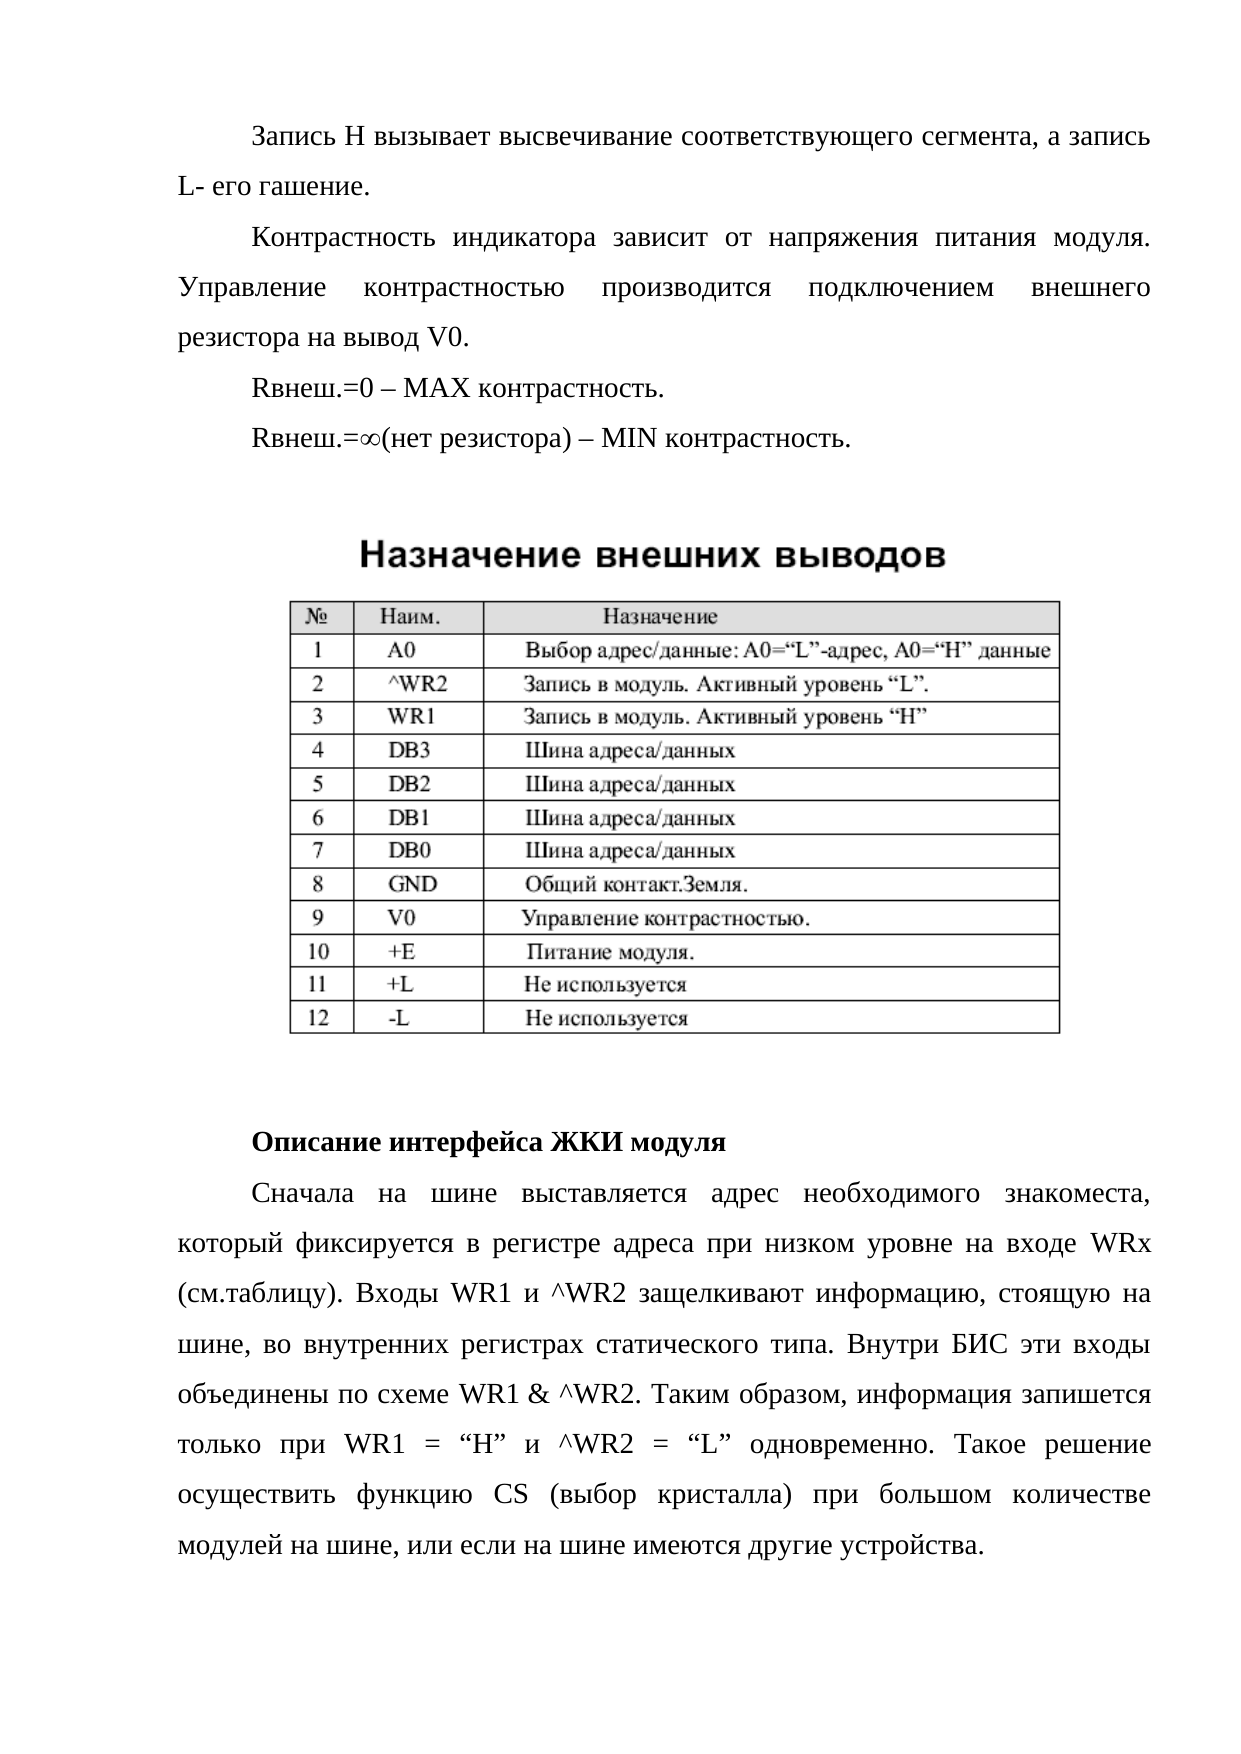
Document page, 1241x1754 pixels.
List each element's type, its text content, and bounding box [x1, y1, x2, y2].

text Сначала на шине выставляется адрес необходимого знакоместа, который фиксируется в регистре адреса при низком уровне на входе WRx (см.таблицу). Входы WR1 и ^WR2 защелкивают информацию, стоящую на шине, во внутренних регистрах статического типа. Внутри БИС эти входы объединены по схеме WR1 & ^WR2. Таким образом, информация запишется только при WR1 = “H” и ^WR2 = “L” одновременно. Такое решение осуществить функцию CS (выбор кристалла) при большом количестве модулей на шине, или если на шине имеются другие устройства. [177, 1175, 1152, 1561]
text Контрастность индикатора зависит от напряжения питания модуля. Управление контрастностью производится подключением внешнего резистора на вывод V0. [177, 219, 1152, 353]
picture [239, 525, 1100, 1041]
text Rвнеш.=(нет резистора) – MIN контрастность. [177, 420, 1152, 454]
text Описание интерфейса ЖКИ модуля [177, 1124, 1152, 1158]
text Rвнеш.=0 – МАХ контрастность. [177, 370, 1152, 403]
text Запись Н вызывает высвечивание соответствующего сегмента, а запись L- его гашение. [177, 118, 1152, 202]
